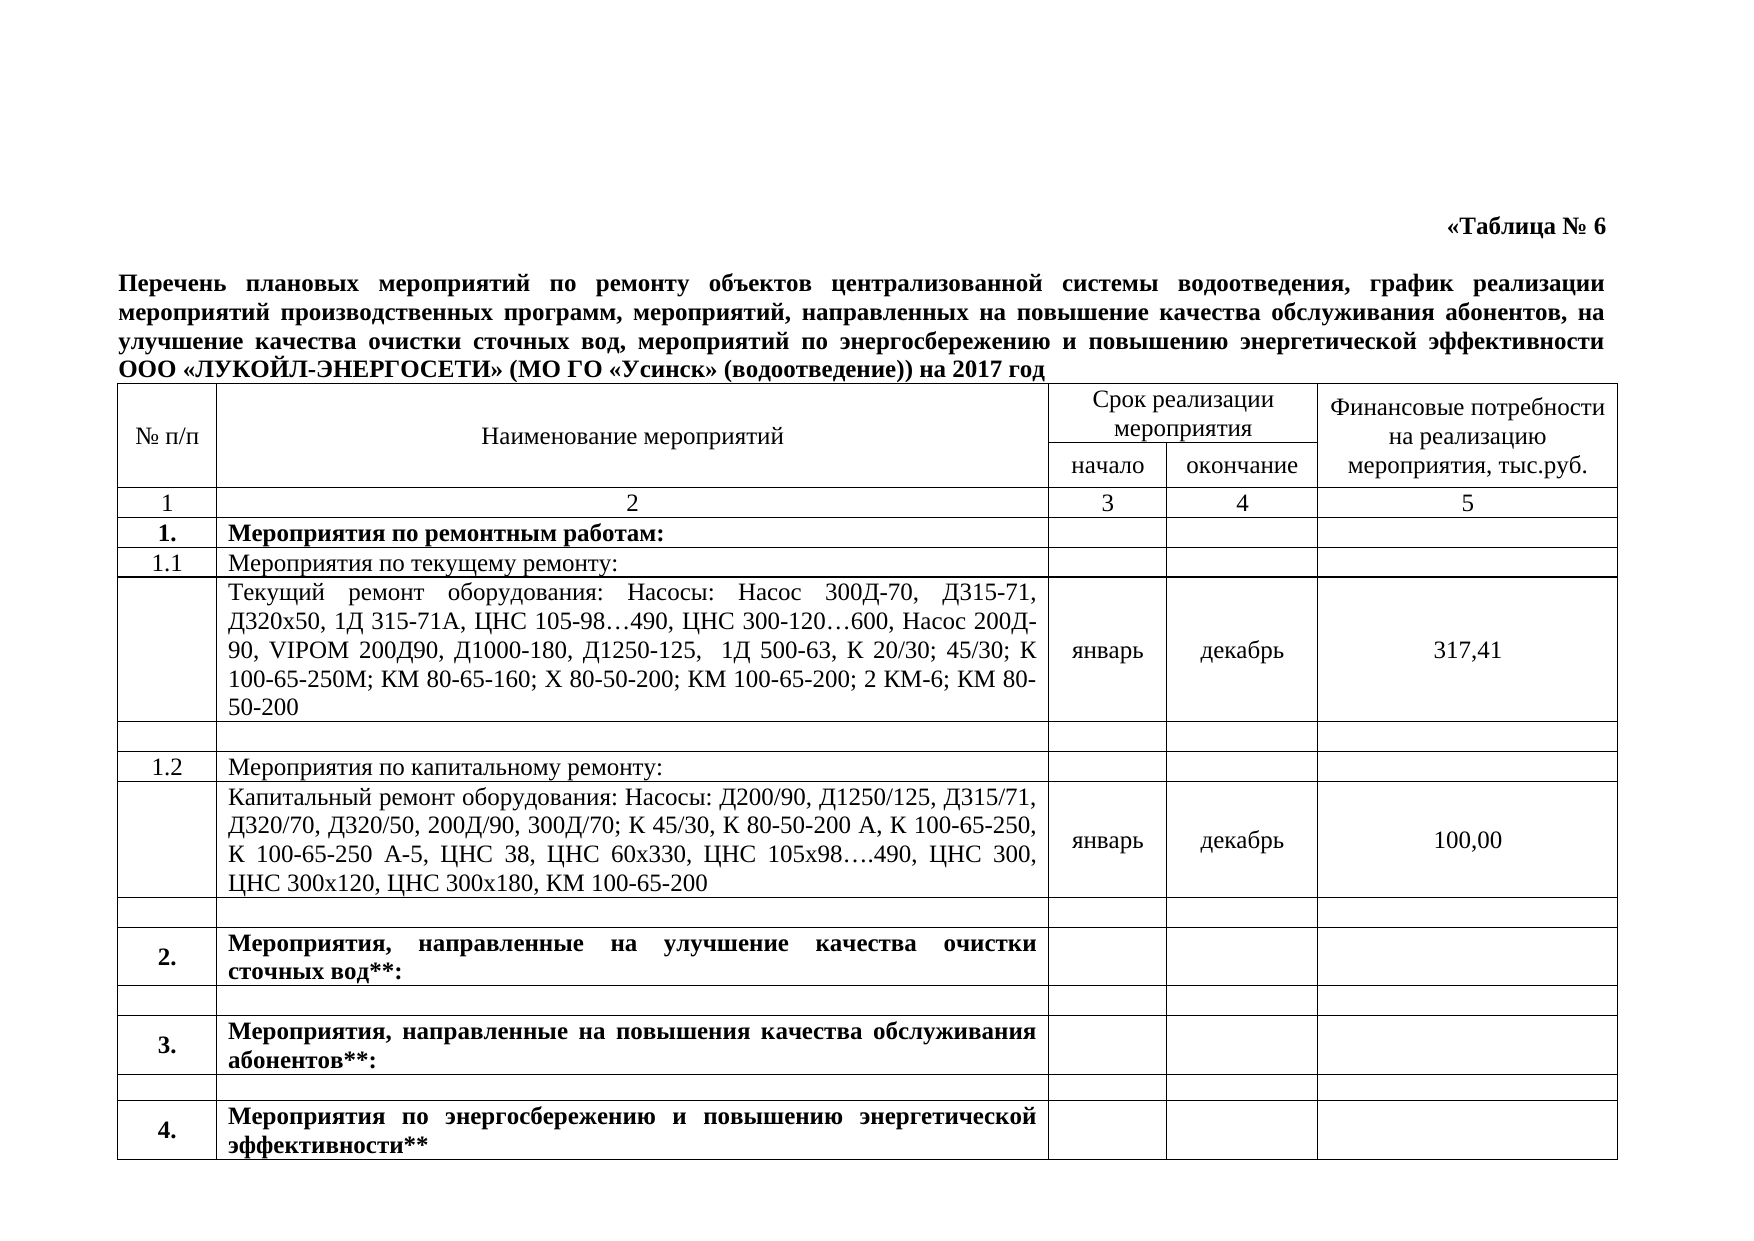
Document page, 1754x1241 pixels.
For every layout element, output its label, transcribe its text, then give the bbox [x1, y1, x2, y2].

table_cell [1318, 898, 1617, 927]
text Перечень плановых мероприятий по ремонту объектов централизованной системы водоотведения, график реализации мероприятий производственных программ, мероприятий, направленных на повышение качества обслуживания абонентов, на улучшение качества очистки сточных вод, мероприятий по энергосбережению и повышению энергетической эффективности ООО «ЛУКОЙЛ-ЭНЕРГОСЕТИ» (МО ГО «Усинск» (водоотведение)) на 2017 год [118, 268, 1606, 383]
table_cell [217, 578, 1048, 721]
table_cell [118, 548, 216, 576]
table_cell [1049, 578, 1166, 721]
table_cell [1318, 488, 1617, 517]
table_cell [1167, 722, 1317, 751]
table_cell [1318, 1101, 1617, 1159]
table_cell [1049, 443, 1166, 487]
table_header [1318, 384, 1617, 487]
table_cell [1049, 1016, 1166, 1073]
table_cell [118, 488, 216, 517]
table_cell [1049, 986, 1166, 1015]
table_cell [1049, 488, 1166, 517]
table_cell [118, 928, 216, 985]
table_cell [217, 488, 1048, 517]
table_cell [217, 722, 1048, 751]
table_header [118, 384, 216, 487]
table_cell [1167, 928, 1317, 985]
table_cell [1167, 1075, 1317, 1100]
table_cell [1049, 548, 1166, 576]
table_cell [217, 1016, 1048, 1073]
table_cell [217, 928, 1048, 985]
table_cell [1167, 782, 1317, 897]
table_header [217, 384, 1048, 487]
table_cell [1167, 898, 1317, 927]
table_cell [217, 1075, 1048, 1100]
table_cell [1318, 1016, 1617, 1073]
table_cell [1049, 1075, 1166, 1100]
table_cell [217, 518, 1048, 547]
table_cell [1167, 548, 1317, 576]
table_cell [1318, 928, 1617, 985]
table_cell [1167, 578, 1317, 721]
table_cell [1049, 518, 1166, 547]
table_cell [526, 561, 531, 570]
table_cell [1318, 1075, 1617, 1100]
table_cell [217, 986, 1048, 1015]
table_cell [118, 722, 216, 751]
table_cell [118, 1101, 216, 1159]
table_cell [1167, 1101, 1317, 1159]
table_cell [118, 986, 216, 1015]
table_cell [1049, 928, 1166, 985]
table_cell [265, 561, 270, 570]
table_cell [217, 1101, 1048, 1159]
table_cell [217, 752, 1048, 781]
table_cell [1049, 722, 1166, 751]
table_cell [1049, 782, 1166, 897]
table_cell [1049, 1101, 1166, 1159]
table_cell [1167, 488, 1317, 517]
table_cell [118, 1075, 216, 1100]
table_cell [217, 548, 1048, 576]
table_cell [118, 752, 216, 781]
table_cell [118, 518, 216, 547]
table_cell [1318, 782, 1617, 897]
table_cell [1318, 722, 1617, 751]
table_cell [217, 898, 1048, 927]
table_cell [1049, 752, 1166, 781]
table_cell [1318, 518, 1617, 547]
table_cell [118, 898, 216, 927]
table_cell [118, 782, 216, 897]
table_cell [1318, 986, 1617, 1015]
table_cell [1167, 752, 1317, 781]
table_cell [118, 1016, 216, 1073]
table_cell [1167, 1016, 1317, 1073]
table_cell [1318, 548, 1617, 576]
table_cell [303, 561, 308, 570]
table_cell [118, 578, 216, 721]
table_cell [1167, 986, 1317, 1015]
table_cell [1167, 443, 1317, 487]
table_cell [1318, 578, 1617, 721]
text «Таблица № 6 [118, 211, 1606, 239]
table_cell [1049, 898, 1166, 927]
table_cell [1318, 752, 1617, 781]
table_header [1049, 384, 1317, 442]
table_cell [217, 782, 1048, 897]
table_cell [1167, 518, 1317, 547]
